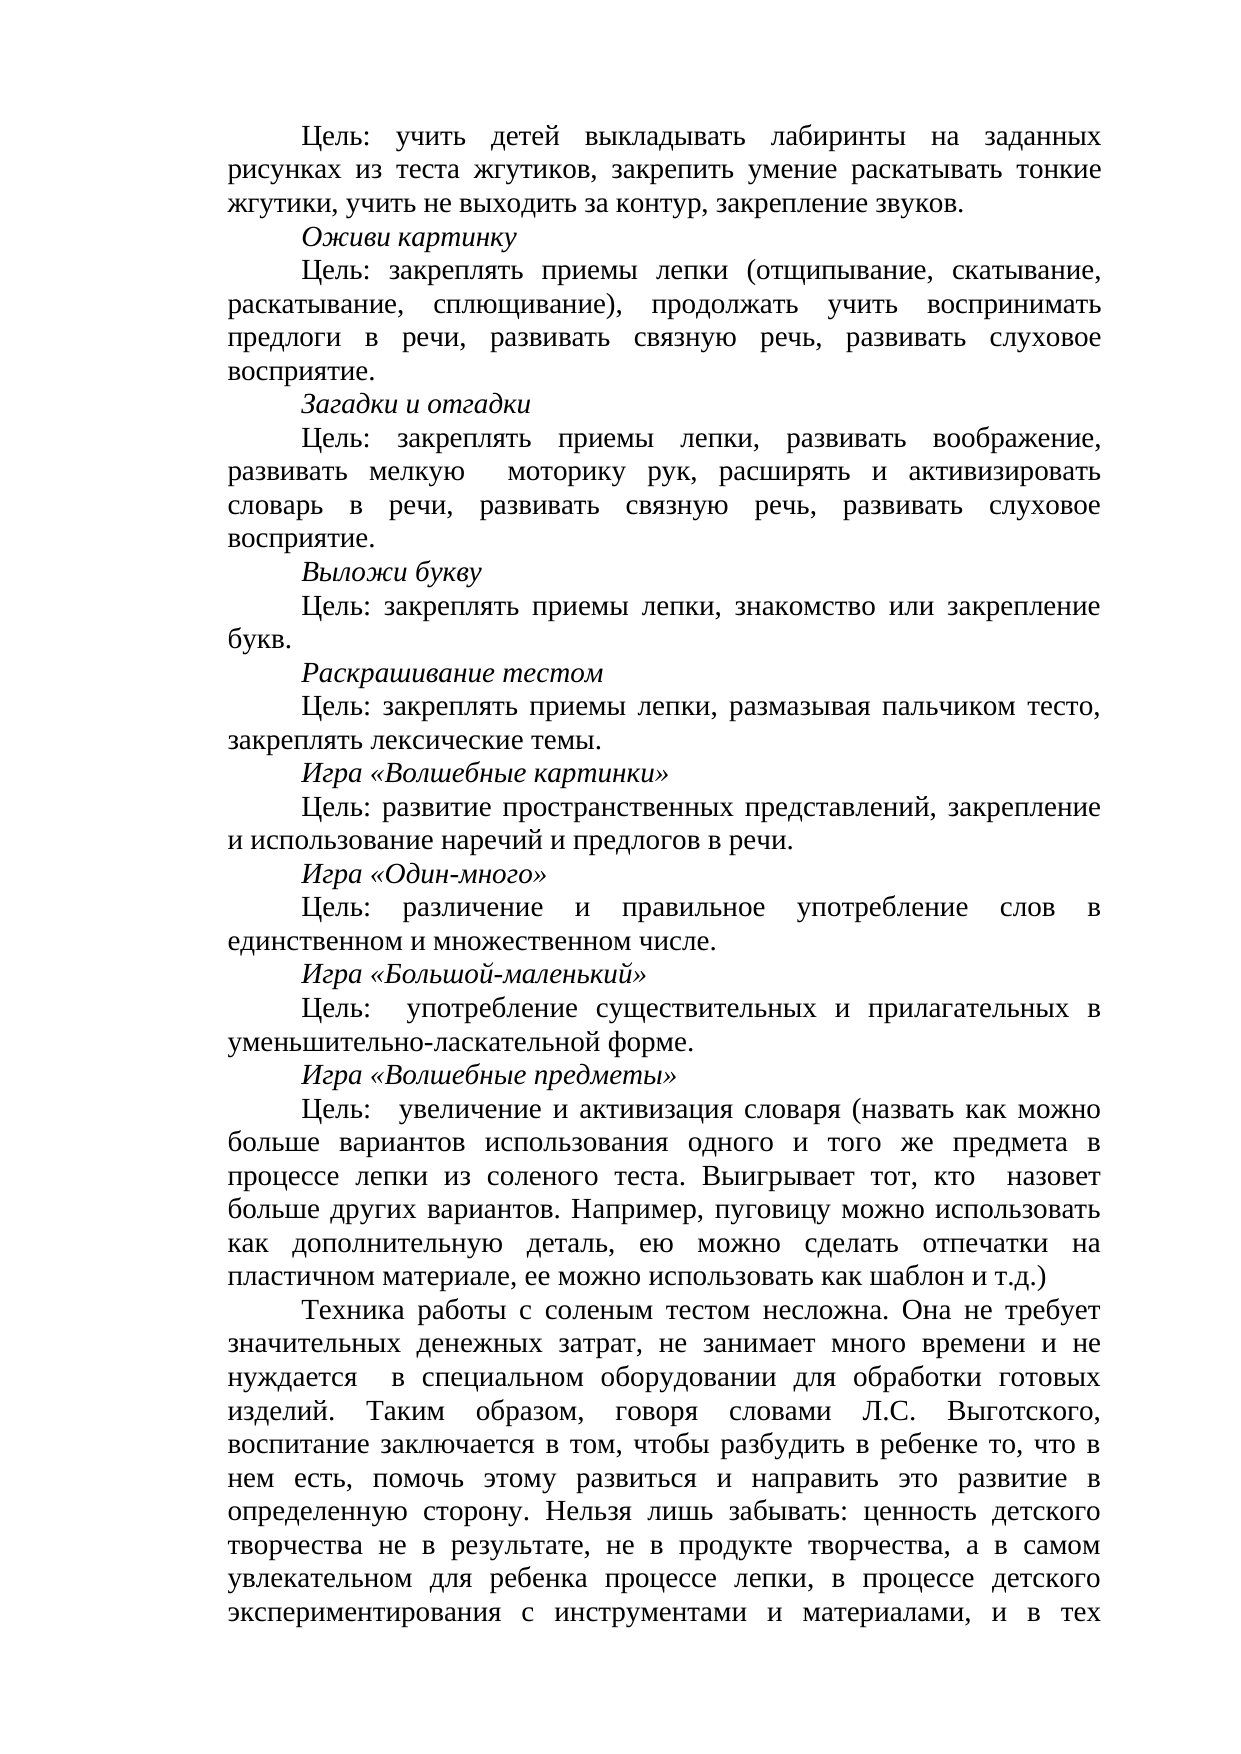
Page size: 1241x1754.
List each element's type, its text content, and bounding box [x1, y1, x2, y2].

text Выложи букву [227, 554, 1102, 588]
text Раскрашивание тестом [227, 655, 1102, 688]
text Цель: учить детей выкладывать лабиринты на заданных рисунках из теста жгутиков, закрепить умение раскатывать тонкие жгутики, учить не выходить за контур, закрепление звуков. [227, 118, 1102, 219]
text Цель: закреплять приемы лепки (отщипывание, скатывание, раскатывание, сплющивание), продолжать учить воспринимать предлоги в речи, развивать связную речь, развивать слуховое восприятие. [227, 252, 1102, 386]
text Цель: различение и правильное употребление слов в единственном и множественном числе. [227, 889, 1102, 957]
text Загадки и отгадки [227, 386, 1102, 420]
text Цель: закреплять приемы лепки, развивать воображение, развивать мелкую моторику рук, расширять и активизировать словарь в речи, развивать связную речь, развивать слуховое восприятие. [227, 420, 1102, 554]
text Оживи картинку [227, 219, 1102, 252]
text Игра «Волшебные картинки» [227, 755, 1102, 789]
text Цель: закреплять приемы лепки, размазывая пальчиком тесто, закреплять лексические темы. [227, 688, 1102, 755]
text Игра «Один-много» [227, 856, 1102, 889]
text Цель: увеличение и активизация словаря (назвать как можно больше вариантов использования одного и того же предмета в процессе лепки из соленого теста. Выигрывает тот, кто назовет больше других вариантов. Например, пуговицу можно использовать как дополнительную деталь, ею можно сделать отпечатки на пластичном материале, ее можно использовать как шаблон и т.д.) [227, 1091, 1102, 1292]
text Игра «Волшебные предметы» [227, 1057, 1102, 1091]
text Игра «Большой-маленький» [227, 957, 1102, 990]
text Цель: развитие пространственных представлений, закрепление и использование наречий и предлогов в речи. [227, 789, 1102, 856]
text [227, 1292, 1102, 1627]
text Цель: закреплять приемы лепки, знакомство или закрепление букв. [227, 588, 1102, 655]
text Цель: употребление существительных и прилагательных в уменьшительно-ласкательной форме. [227, 990, 1102, 1057]
